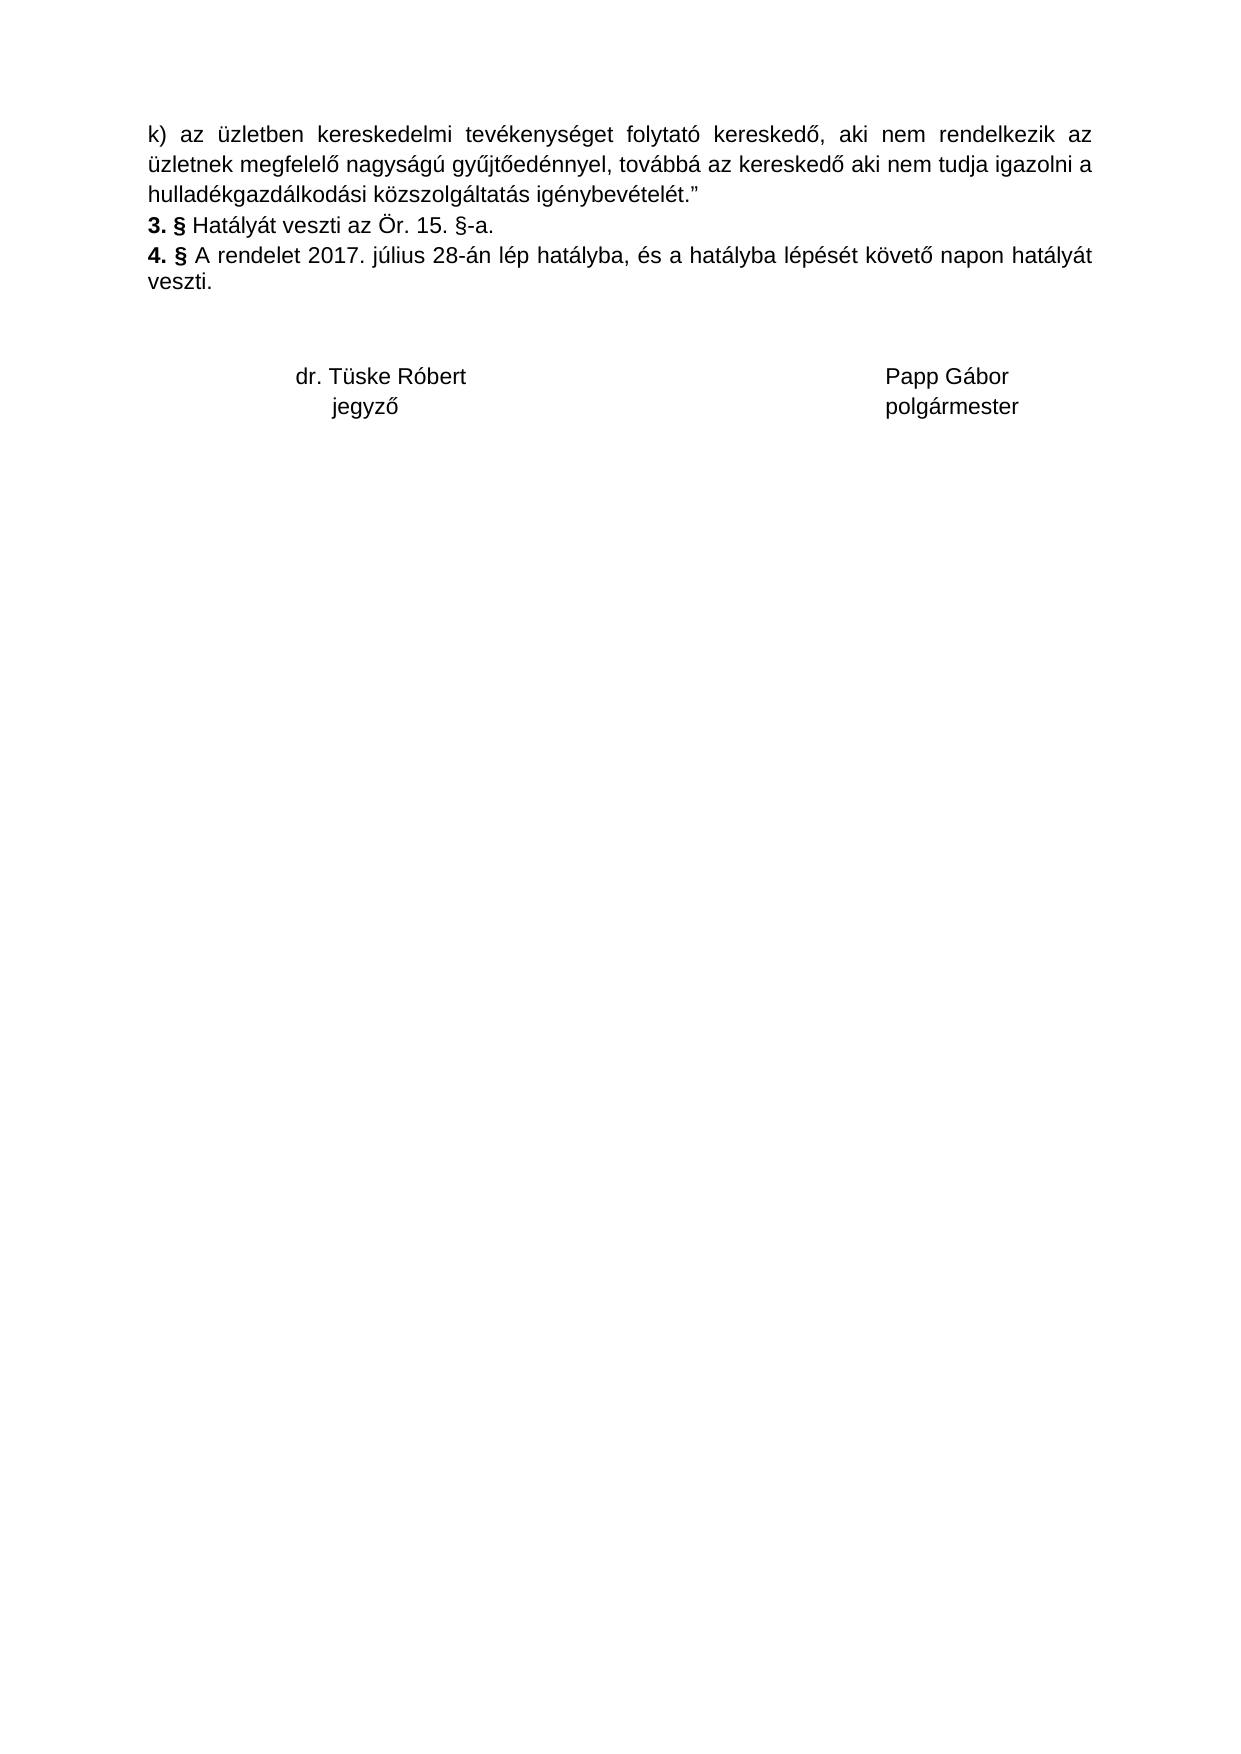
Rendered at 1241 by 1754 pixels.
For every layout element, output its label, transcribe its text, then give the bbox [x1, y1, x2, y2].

text jegyző polgármester [148, 393, 1093, 419]
text dr. Tüske Róbert Papp Gábor [221, 363, 1093, 389]
text 3. § Hatályát veszti az Ör. 15. §-a. [148, 212, 1093, 238]
text k) az üzletben kereskedelmi tevékenységet folytató kereskedő, aki nem rendelkezik az üzletnek megfelelő nagyságú gyűjtőedénnyel, továbbá az kereskedő aki nem tudja igazolni a hulladékgazdálkodási közszolgáltatás igénybevételét.” [148, 121, 1093, 208]
text 4. § A rendelet 2017. július 28-án lép hatályba, és a hatályba lépését követő napon hatályát veszti. [148, 242, 1093, 294]
